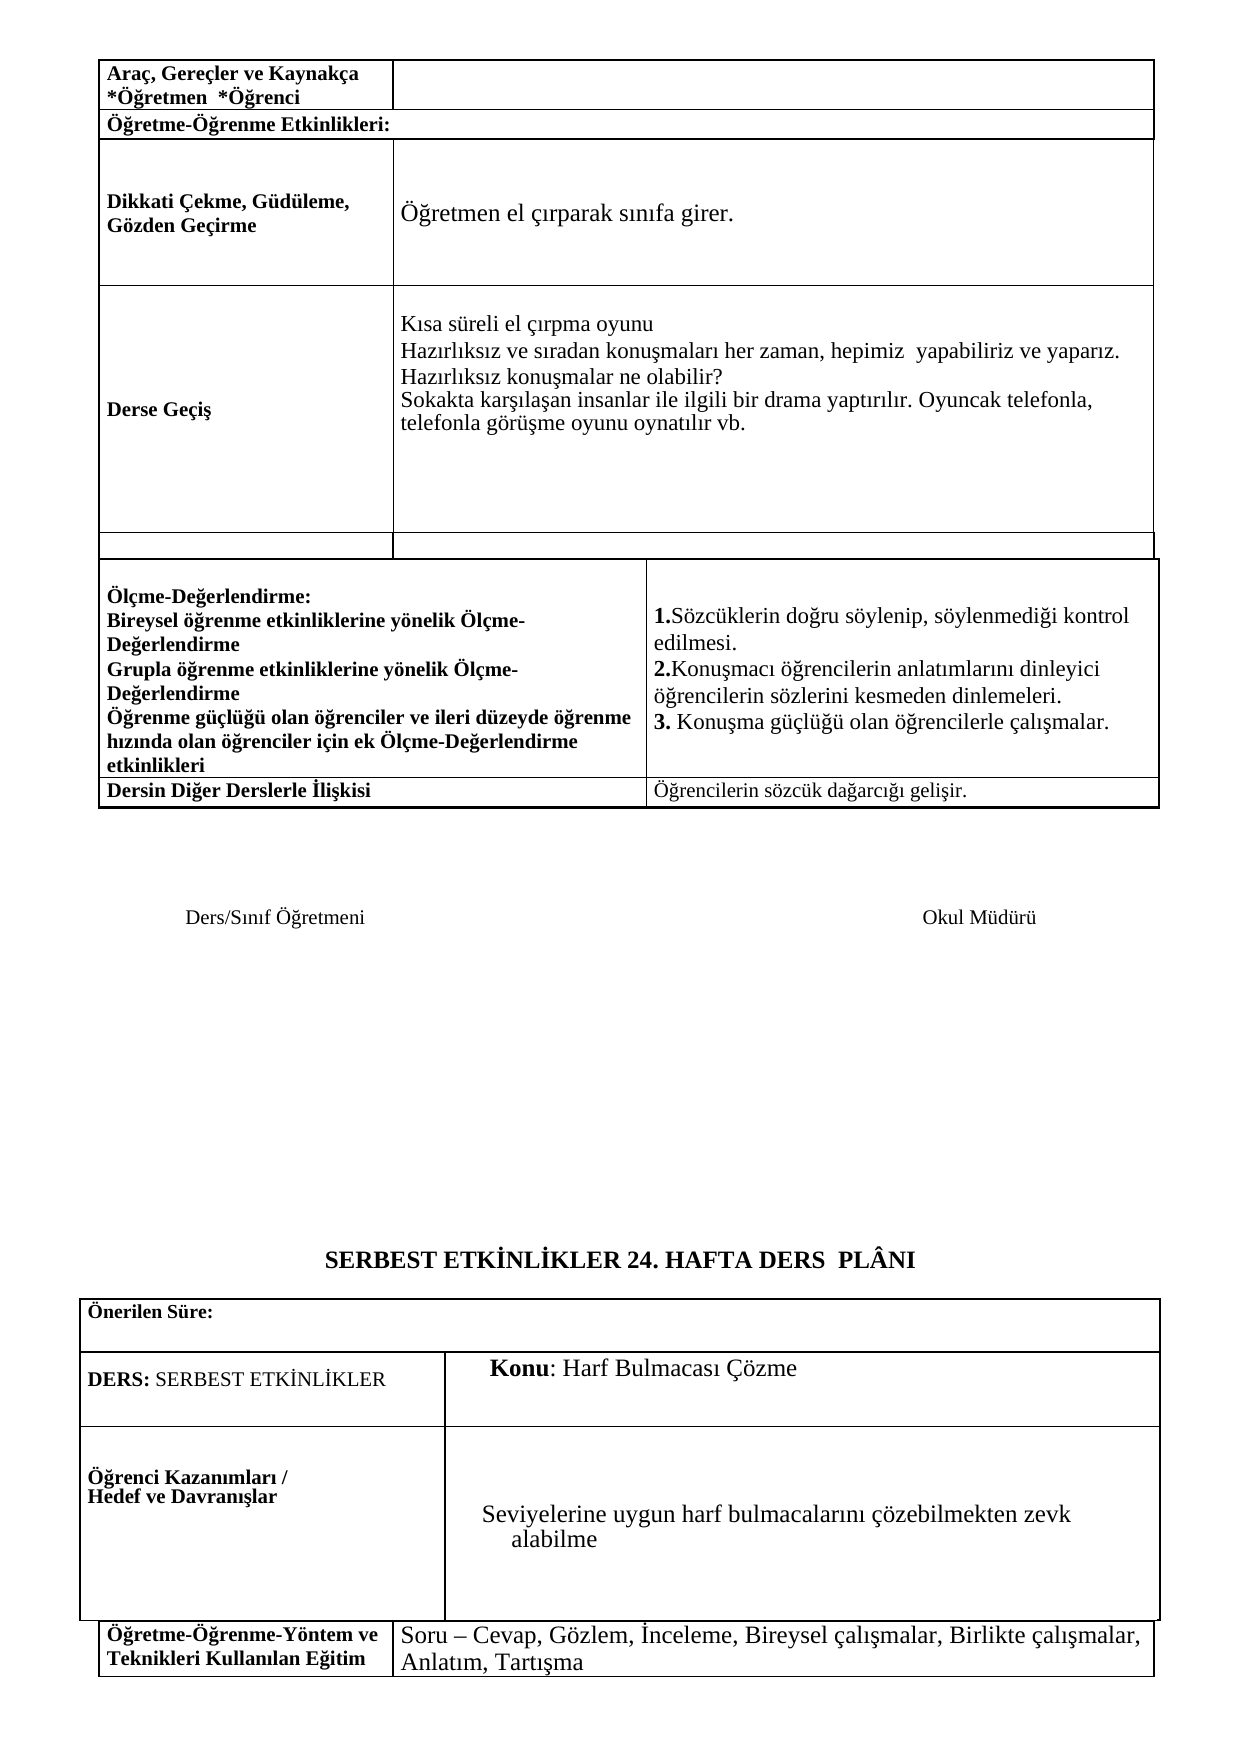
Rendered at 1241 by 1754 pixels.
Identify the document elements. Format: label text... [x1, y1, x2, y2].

text Ders/Sınıf Öğretmeni Okul Müdürü [148, 905, 1093, 929]
table_cell Konu: Harf Bulmacası Çözme [446, 1353, 1159, 1426]
table_cell Ölçme-Değerlendirme: Bireysel öğrenme etkinliklerine yönelik Ölçme-Değerlendirme Grupla öğrenme etkinliklerine yönelik Ölçme-Değerlendirme Öğrenme güçlüğü olan öğrenciler ve ileri düzeyde öğrenme hızında olan öğrenciler için ek Ölçme-Değerlendirme etkinlikleri [100, 560, 646, 777]
table_header Önerilen Süre: [81, 1300, 1159, 1351]
table_cell Derse Geçiş [100, 286, 393, 532]
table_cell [100, 61, 392, 109]
table_cell [100, 533, 392, 558]
table_cell Öğretme-Öğrenme Etkinlikleri: [100, 110, 1153, 138]
table_cell [394, 533, 1153, 558]
table_cell Öğrencilerin sözcük dağarcığı gelişir. [647, 778, 1158, 806]
table_cell 1.Sözcüklerin doğru söylenip, söylenmediği kontrol edilmesi. 2.Konuşmacı öğrencilerin anlatımlarını dinleyici öğrencilerin sözlerini kesmeden dinlemeleri. 3. Konuşma güçlüğü olan öğrencilerle çalışmalar. [647, 560, 1158, 777]
text SERBEST ETKİNLİKLER 24. HAFTA DERS PLÂNI [148, 1245, 1093, 1274]
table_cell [394, 61, 1153, 109]
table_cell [394, 1622, 1153, 1676]
table_cell Dersin Diğer Derslerle İlişkisi [100, 778, 646, 806]
table_cell Seviyelerine uygun harf bulmacalarını çözebilmekten zevk alabilme [446, 1427, 1159, 1620]
table_cell Kısa süreli el çırpma oyunu Hazırlıksız ve sıradan konuşmaları her zaman, hepimiz yapabiliriz ve yaparız. Hazırlıksız konuşmalar ne olabilir? Sokakta karşılaşan insanlar ile ilgili bir drama yaptırılır. Oyuncak telefonla, telefonla görüşme oyunu oynatılır vb. [394, 286, 1153, 532]
table_cell Öğretmen el çırparak sınıfa girer. [394, 140, 1153, 285]
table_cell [100, 1622, 392, 1676]
table_cell Öğrenci Kazanımları / Hedef ve Davranışlar [81, 1427, 444, 1620]
table_cell DERS: SERBEST ETKİNLİKLER [81, 1353, 444, 1426]
table_cell Dikkati Çekme, Güdüleme, Gözden Geçirme [100, 140, 393, 285]
